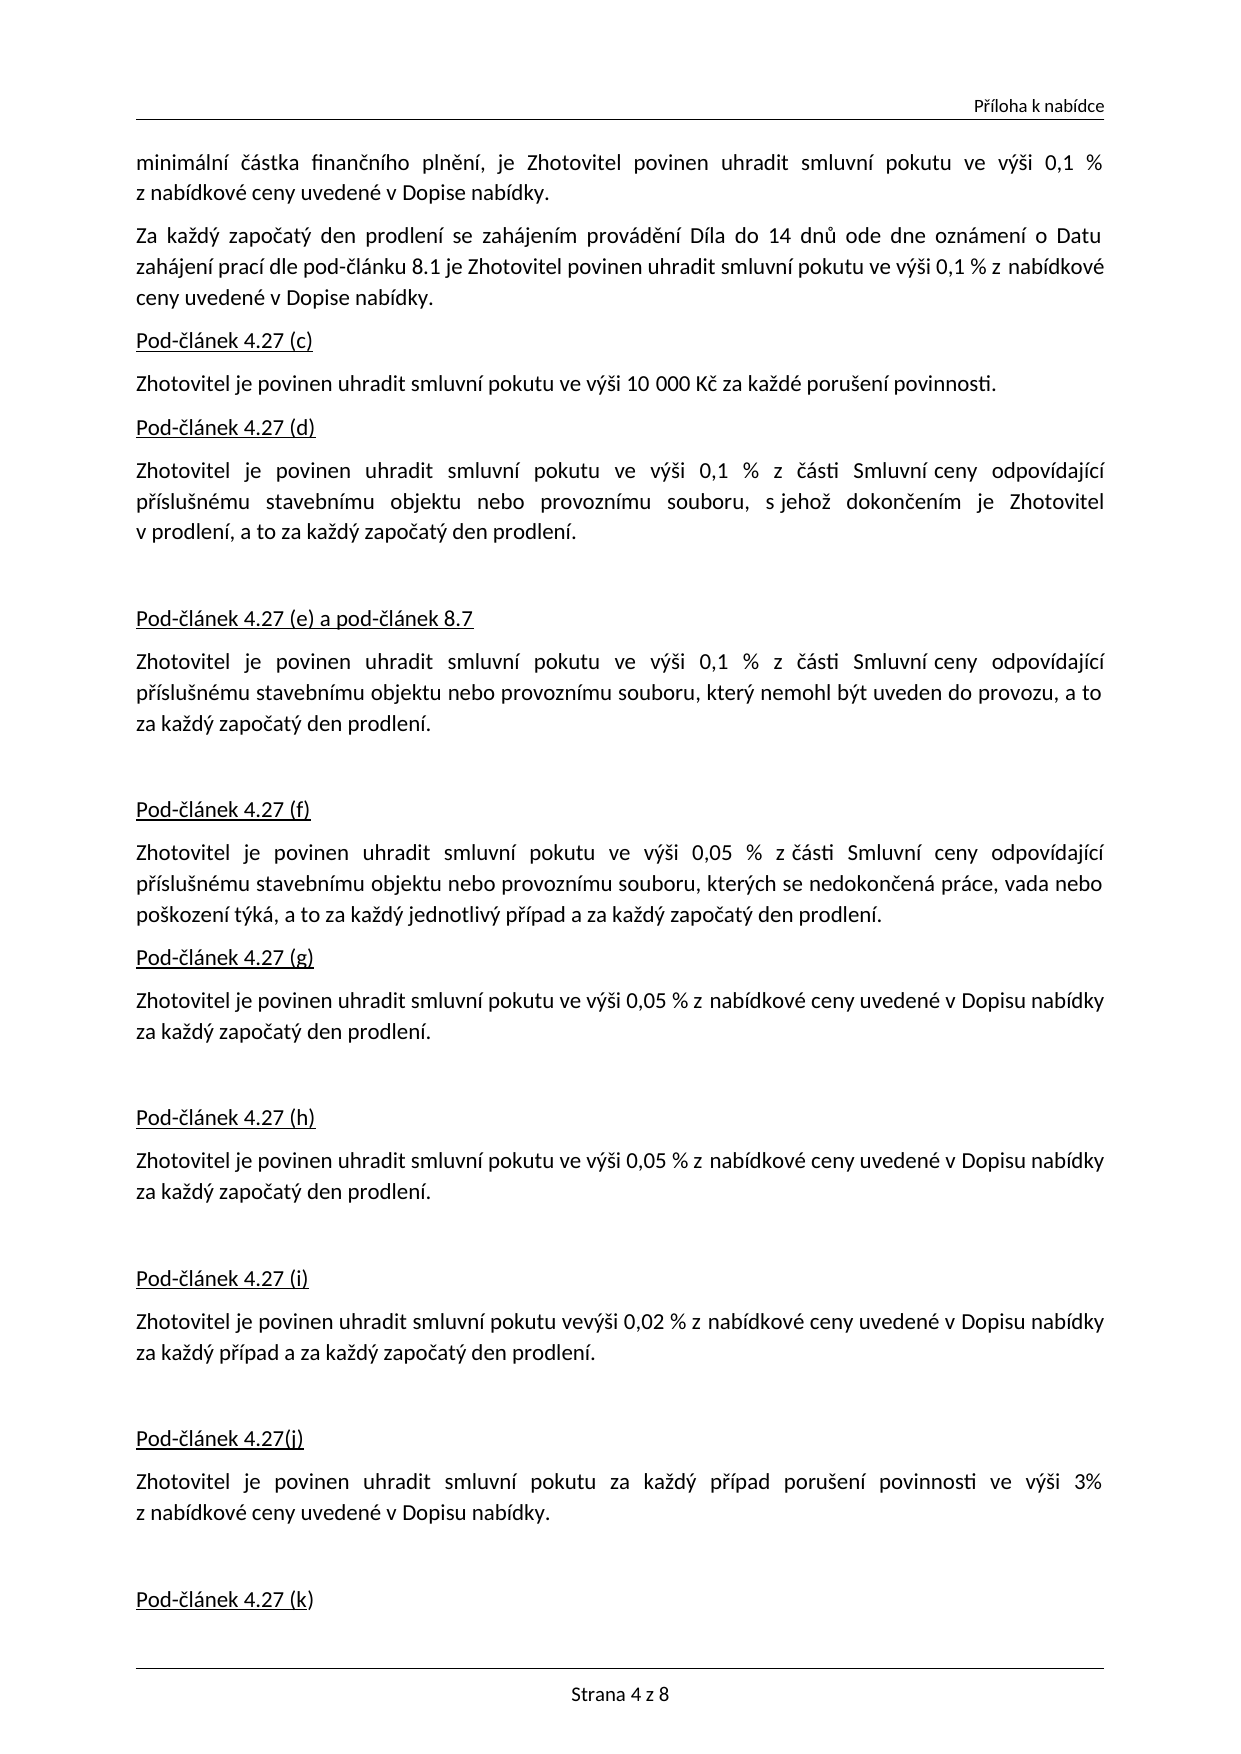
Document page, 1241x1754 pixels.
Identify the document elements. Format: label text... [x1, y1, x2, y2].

text Pod-článek 4.27 (f) [136, 795, 1104, 823]
text Zhotovitel je povinen uhradit smluvní pokutu ve výši 0,1 % z části Smluvní ceny odpovídající příslušnému stavebnímu objektu nebo provoznímu souboru, který nemohl být uveden do provozu, a to za každý započatý den prodlení. [136, 647, 1104, 737]
text Zhotovitel je povinen uhradit smluvní pokutu ve výši 0,1 % z části Smluvní ceny odpovídající příslušnému stavebnímu objektu nebo provoznímu souboru, s jehož dokončením je Zhotovitel v prodlení, a to za každý započatý den prodlení. [136, 456, 1104, 546]
text Pod-článek 4.27 (g) [136, 943, 1104, 971]
text Zhotovitel je povinen uhradit smluvní pokutu ve výši 0,05 % z nabídkové ceny uvedené v Dopisu nabídky za každý započatý den prodlení. [136, 986, 1104, 1045]
text Pod-článek 4.27(j) [136, 1424, 1104, 1452]
text Zhotovitel je povinen uhradit smluvní pokutu ve výši 0,05 % z nabídkové ceny uvedené v Dopisu nabídky za každý započatý den prodlení. [136, 1147, 1104, 1205]
text Zhotovitel je povinen uhradit smluvní pokutu za každý případ porušení povinnosti ve výši 3% z nabídkové ceny uvedené v Dopisu nabídky. [136, 1467, 1104, 1526]
text Pod-článek 4.27 (h) [136, 1103, 1104, 1131]
text Za každý započatý den prodlení se zahájením provádění Díla do 14 dnů ode dne oznámení o Datu zahájení prací dle pod-článku 8.1 je Zhotovitel povinen uhradit smluvní pokutu ve výši 0,1 % z nabídkové ceny uvedené v Dopise nabídky. [136, 222, 1104, 311]
text Pod-článek 4.27 (e) a pod-článek 8.7 [136, 604, 1104, 632]
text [136, 148, 1104, 206]
text Zhotovitel je povinen uhradit smluvní pokutu ve výši 0,05 % z části Smluvní ceny odpovídající příslušnému stavebnímu objektu nebo provoznímu souboru, kterých se nedokončená práce, vada nebo poškození týká, a to za každý jednotlivý případ a za každý započatý den prodlení. [136, 838, 1104, 928]
text Pod-článek 4.27 (c) [136, 326, 1104, 354]
text Zhotovitel je povinen uhradit smluvní pokutu vevýši 0,02 % z nabídkové ceny uvedené v Dopisu nabídky za každý případ a za každý započatý den prodlení. [136, 1307, 1104, 1366]
text Pod-článek 4.27 (k) [136, 1585, 1104, 1613]
text Zhotovitel je povinen uhradit smluvní pokutu ve výši 10 000 Kč za každé porušení povinnosti. [136, 369, 1104, 398]
text Pod-článek 4.27 (d) [136, 413, 1104, 441]
text Pod-článek 4.27 (i) [136, 1264, 1104, 1292]
